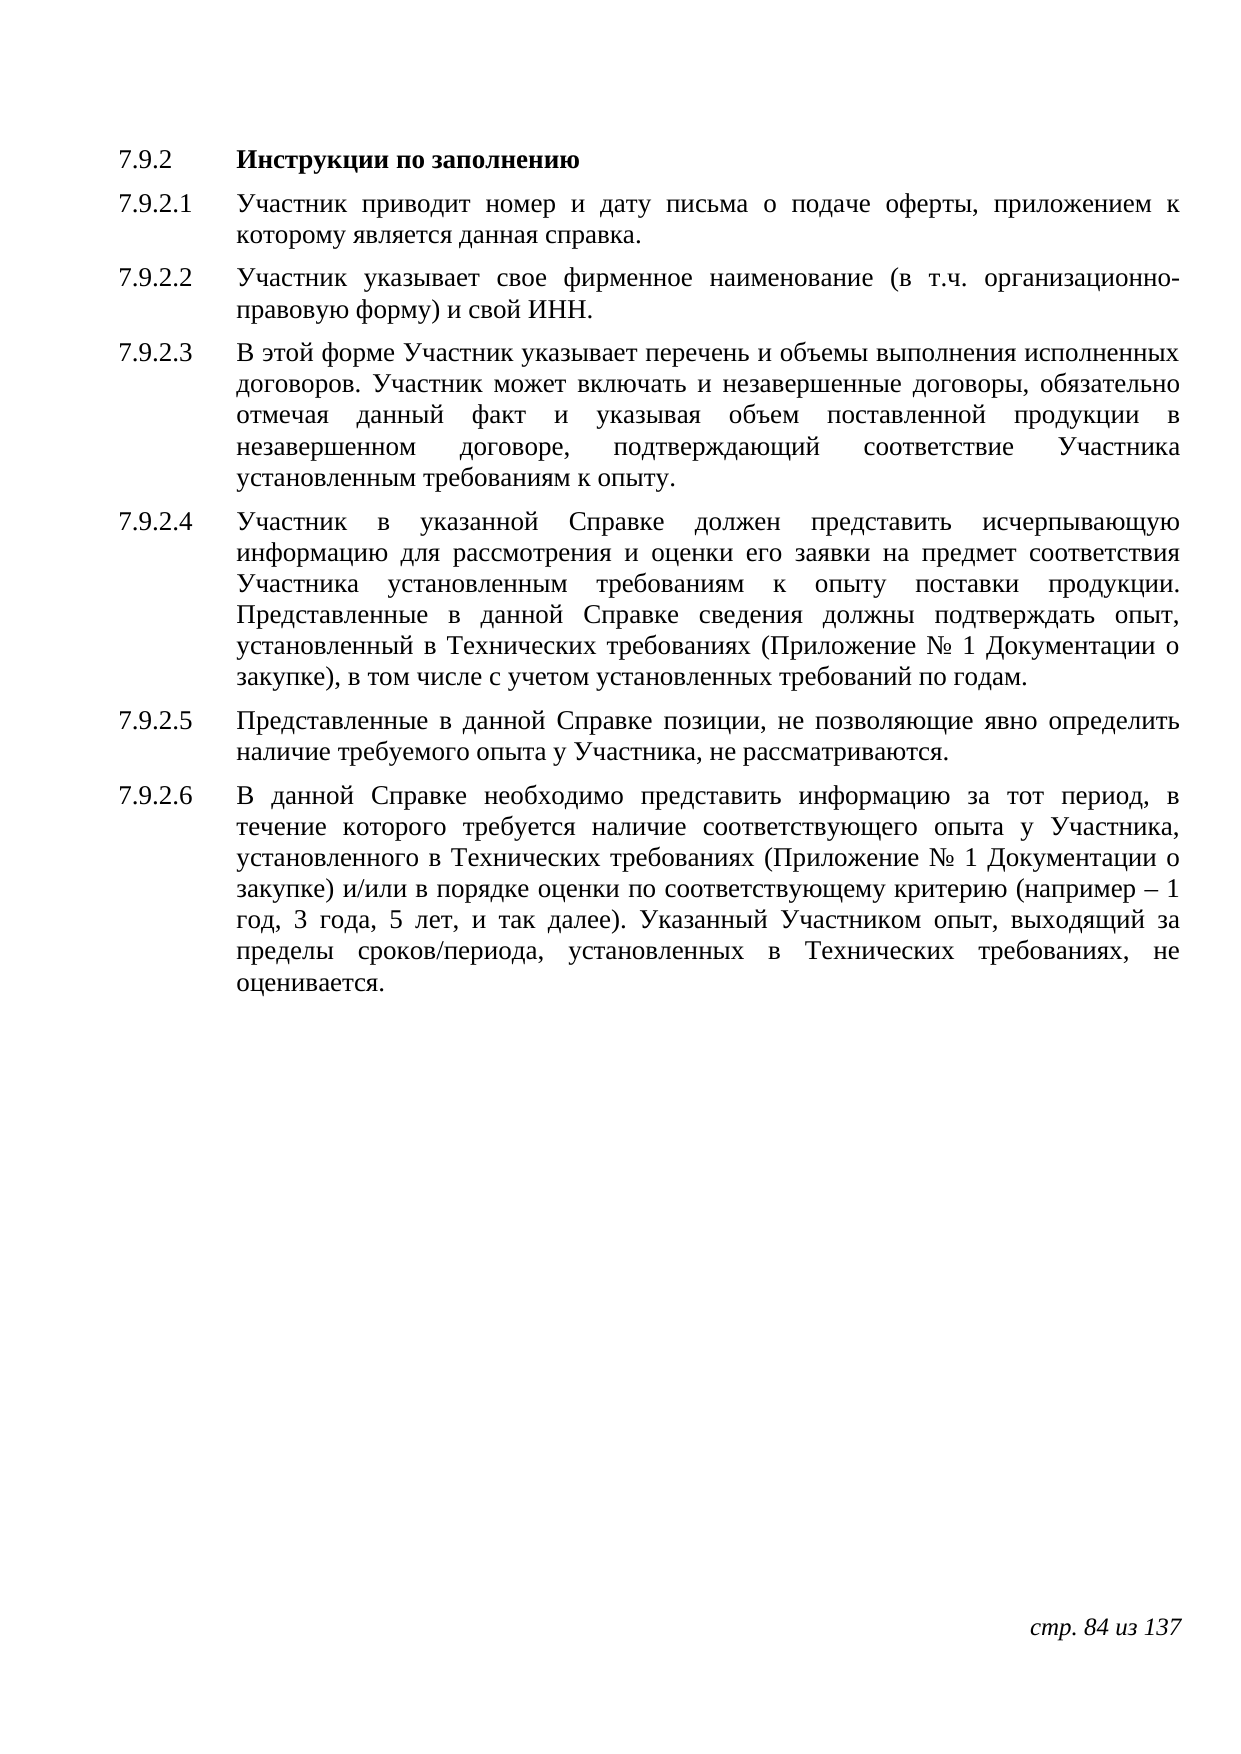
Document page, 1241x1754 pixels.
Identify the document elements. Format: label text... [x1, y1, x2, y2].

text Участник в указанной Справке должен представить исчерпывающую информацию для рассмотрения и оценки его заявки на предмет соответствия Участника установленным требованиям к опыту поставки продукции. Представленные в данной Справке сведения должны подтверждать опыт, установленный в Технических требованиях (Приложение № 1 Документации о закупке), в том числе с учетом установленных требований по годам. [118, 504, 1181, 691]
text В данной Справке необходимо представить информацию за тот период, в течение которого требуется наличие соответствующего опыта у Участника, установленного в Технических требованиях (Приложение № 1 Документации о закупке) и/или в порядке оценки по соответствующему критерию (например – 1 год, 3 года, 5 лет, и так далее). Указанный Участником опыт, выходящий за пределы сроков/периода, установленных в Технических требованиях, не оценивается. [118, 779, 1181, 997]
text Участник приводит номер и дату письма о подаче оферты, приложением к которому является данная справка. [118, 187, 1181, 249]
text В этой форме Участник указывает перечень и объемы выполнения исполненных договоров. Участник может включать и незавершенные договоры, обязательно отмечая данный факт и указывая объем поставленной продукции в незавершенном договоре, подтверждающий соответствие Участника установленным требованиям к опыту. [118, 336, 1181, 492]
text Участник указывает свое фирменное наименование (в т.ч. организационно-правовую форму) и свой ИНН. [118, 262, 1181, 324]
text Представленные в данной Справке позиции, не позволяющие явно определить наличие требуемого опыта у Участника, не рассматриваются. [118, 704, 1181, 766]
text Инструкции по заполнению [118, 143, 1181, 174]
